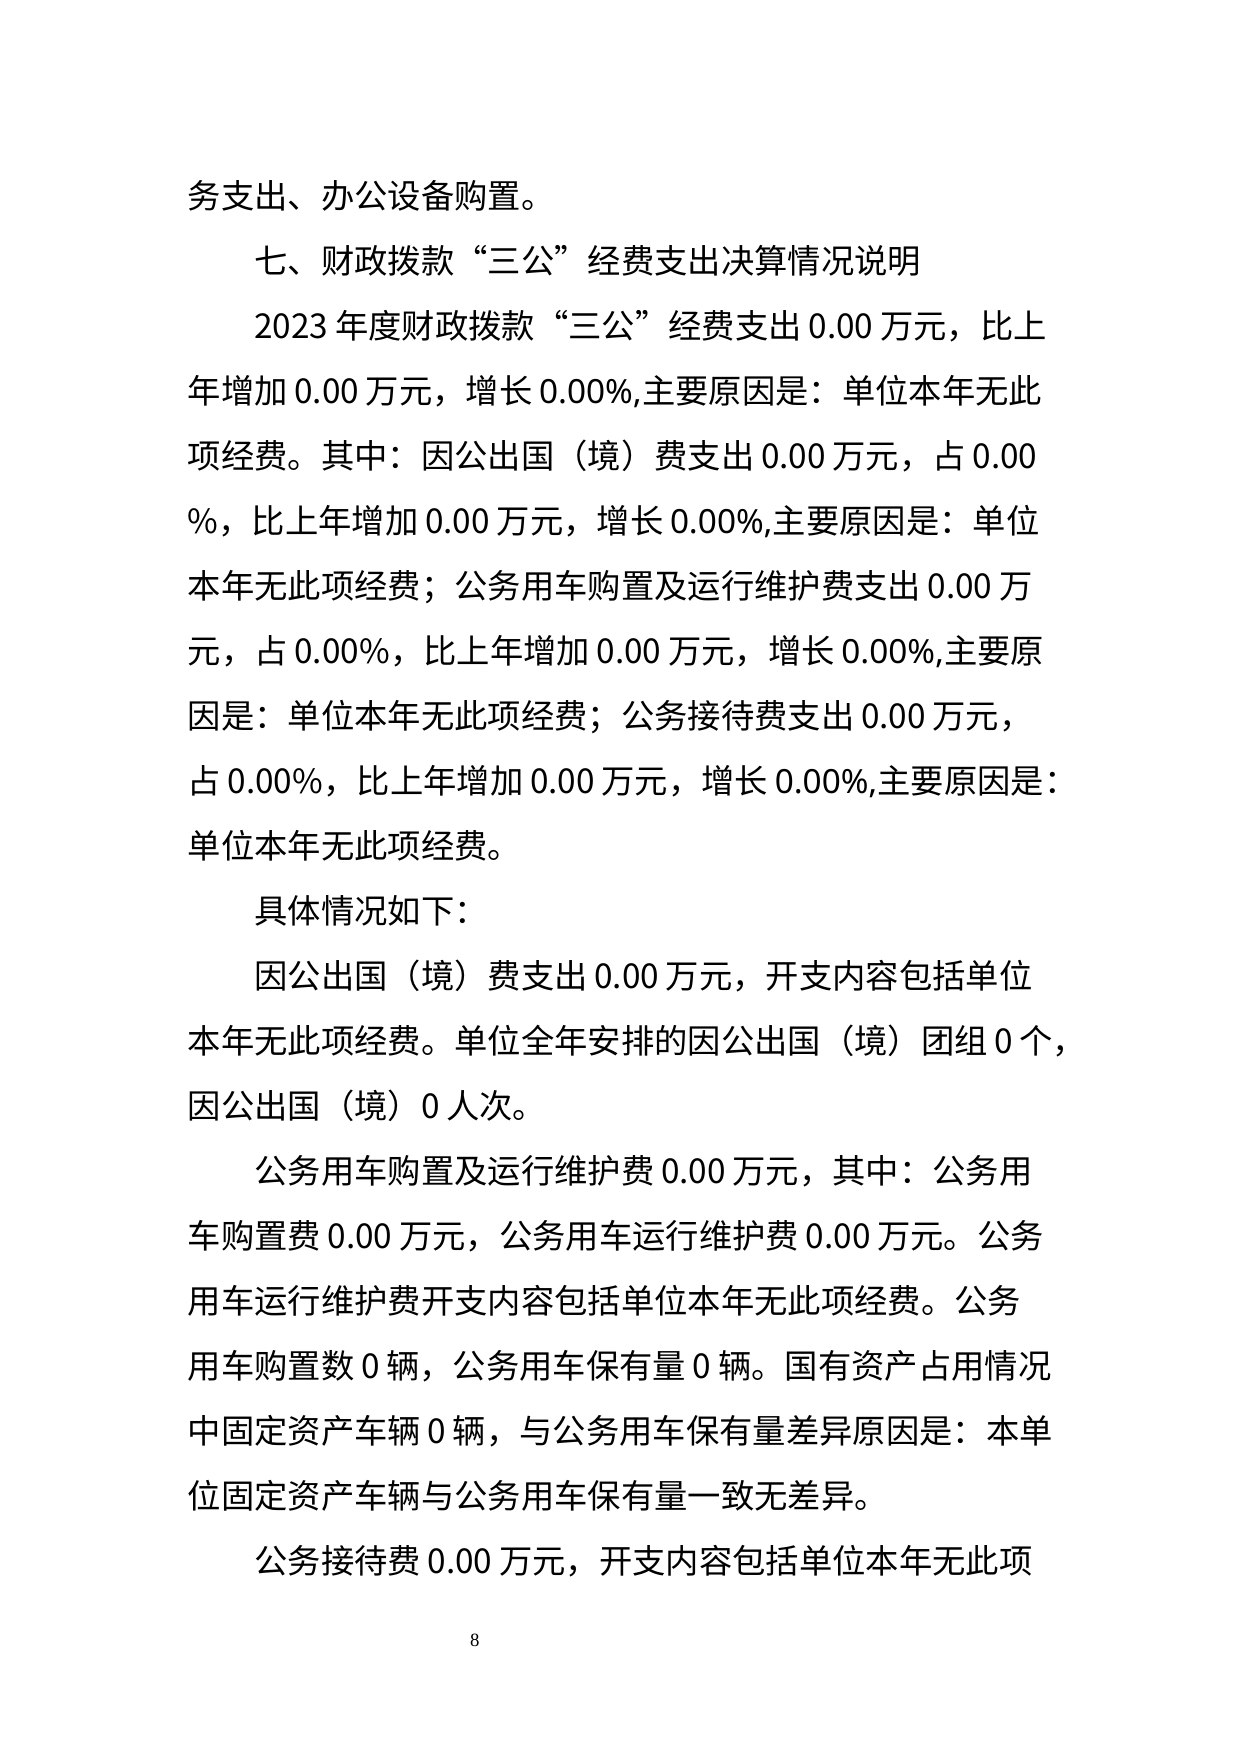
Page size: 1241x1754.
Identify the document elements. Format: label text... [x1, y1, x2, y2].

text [187, 162, 1053, 227]
text 2023年度财政拨款“三公”经费支出0.00万元，比上年增加0.00万元，增长0.00%,主要原因是：单位本年无此项经费。其中：因公出国（境）费支出0.00万元，占0.00%，比上年增加0.00万元，增长0.00%,主要原因是：单位本年无此项经费；公务用车购置及运行维护费支出0.00万元，占0.00%，比上年增加0.00万元，增长0.00%,主要原因是：单位本年无此项经费；公务接待费支出0.00万元，占0.00%，比上年增加0.00万元，增长0.00%,主要原因是：单位本年无此项经费。 [187, 292, 1053, 877]
text 具体情况如下： [187, 877, 1053, 942]
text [187, 1527, 1053, 1592]
text 公务用车购置及运行维护费0.00万元，其中：公务用车购置费0.00万元，公务用车运行维护费0.00万元。公务用车运行维护费开支内容包括单位本年无此项经费。公务用车购置数0辆，公务用车保有量0辆。国有资产占用情况中固定资产车辆0辆，与公务用车保有量差异原因是：本单位固定资产车辆与公务用车保有量一致无差异。 [187, 1137, 1053, 1527]
text 七、财政拨款“三公”经费支出决算情况说明 [187, 227, 1053, 292]
text 因公出国（境）费支出0.00万元，开支内容包括单位本年无此项经费。单位全年安排的因公出国（境）团组0个，因公出国（境）0人次。 [187, 942, 1053, 1137]
